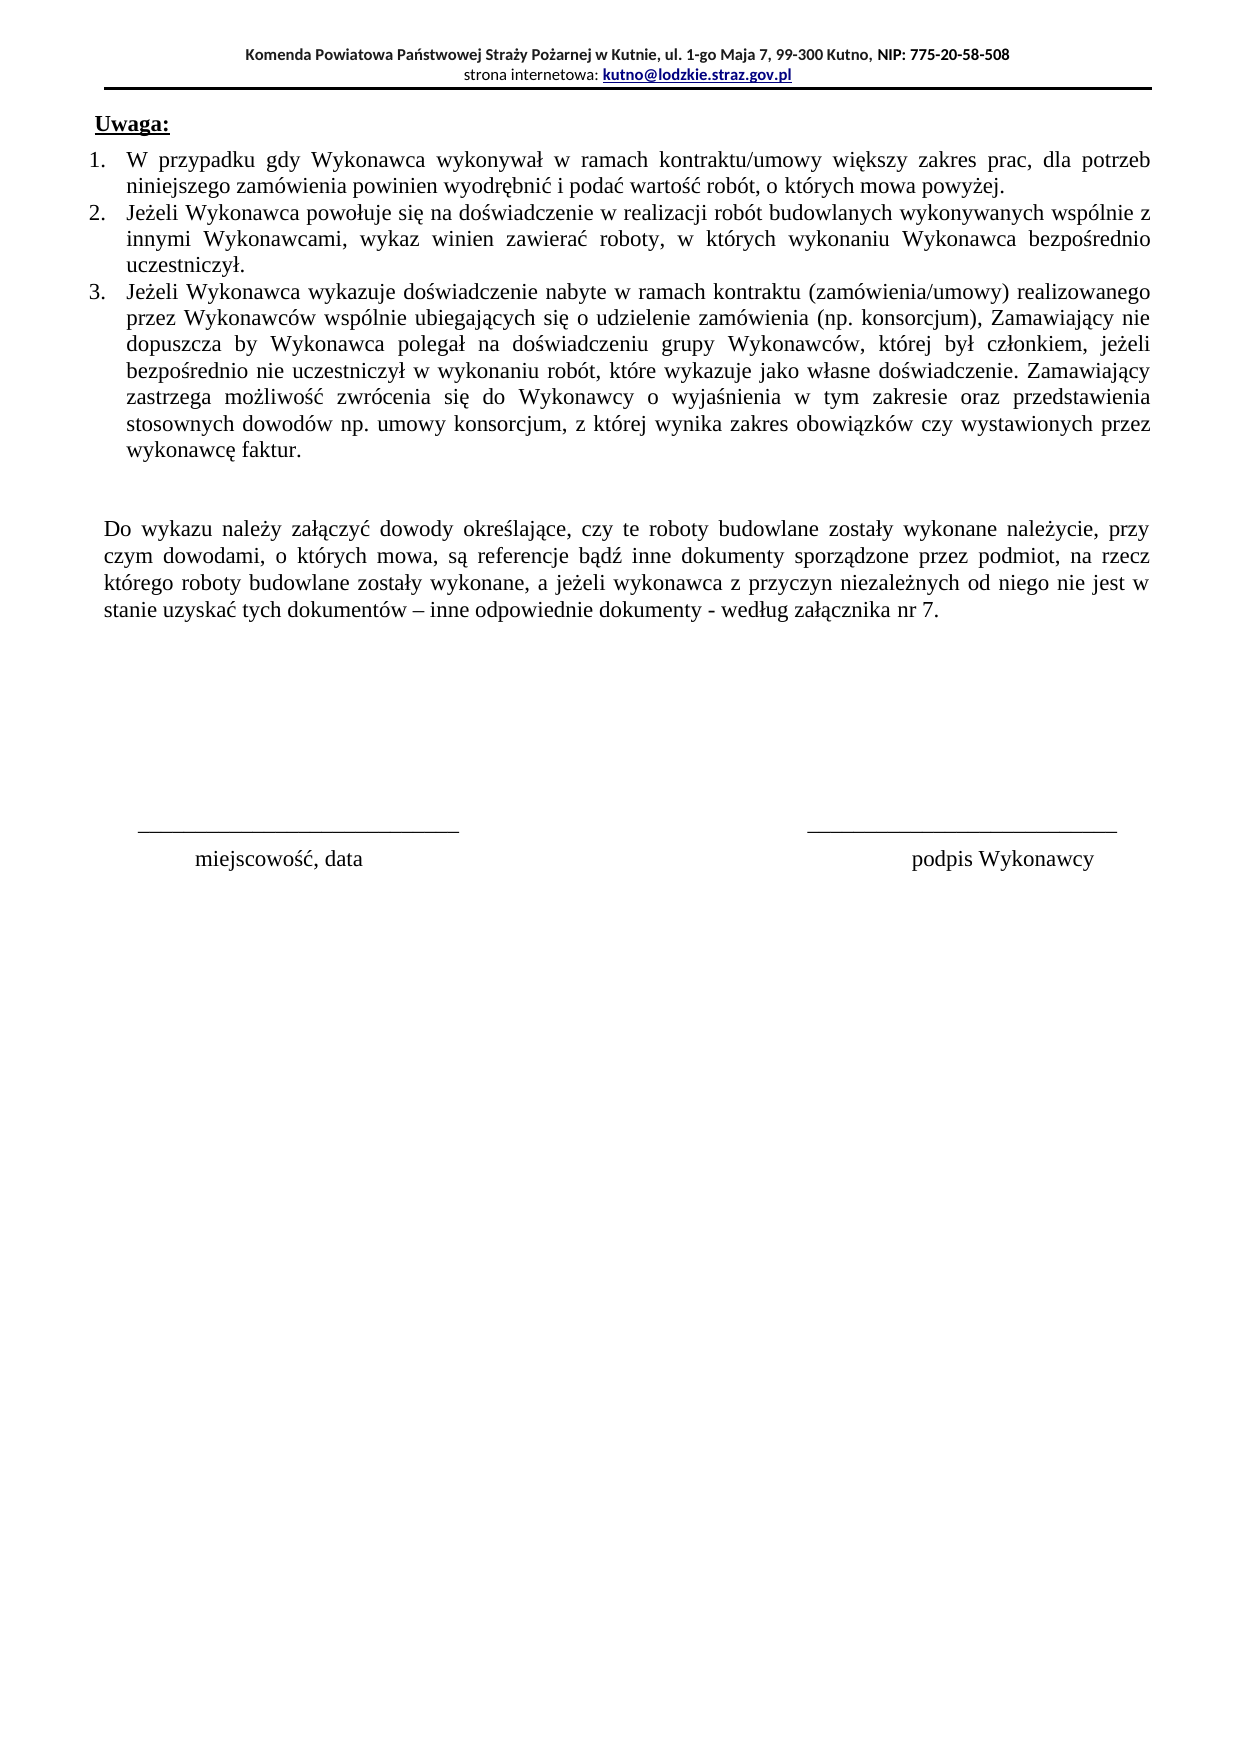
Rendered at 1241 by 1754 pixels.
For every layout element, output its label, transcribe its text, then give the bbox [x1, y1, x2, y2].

text miejscowość, data podpis Wykonawcy [103, 845, 1152, 871]
text Uwaga: [89, 111, 1152, 137]
list Jeżeli Wykonawca powołuje się na doświadczenie w realizacji robót budowlanych wykonywanych wspólnie z innymi Wykonawcami, wykaz winien zawierać roboty, w których wykonaniu Wykonawca bezpośrednio uczestniczył. [89, 199, 1152, 278]
list Jeżeli Wykonawca wykazuje doświadczenie nabyte w ramach kontraktu (zamówienia/umowy) realizowanego przez Wykonawców wspólnie ubiegających się o udzielenie zamówienia (np. konsorcjum), Zamawiający nie dopuszcza by Wykonawca polegał na doświadczeniu grupy Wykonawców, której był członkiem, jeżeli bezpośrednio nie uczestniczył w wykonaniu robót, które wykazuje jako własne doświadczenie. Zamawiający zastrzega możliwość zwrócenia się do Wykonawcy o wyjaśnienia w tym zakresie oraz przedstawienia stosownych dowodów np. umowy konsorcjum, z której wynika zakres obowiązków czy wystawionych przez wykonawcę faktur. [89, 278, 1152, 462]
list W przypadku gdy Wykonawca wykonywał w ramach kontraktu/umowy większy zakres prac, dla potrzeb niniejszego zamówienia powinien wyodrębnić i podać wartość robót, o których mowa powyżej. [89, 146, 1152, 199]
text Do wykazu należy załączyć dowody określające, czy te roboty budowlane zostały wykonane należycie, przy czym dowodami, o których mowa, są referencje bądź inne dokumenty sporządzone przez podmiot, na rzecz którego roboty budowlane zostały wykonane, a jeżeli wykonawca z przyczyn niezależnych od niego nie jest w stanie uzyskać tych dokumentów – inne odpowiednie dokumenty - według załącznika nr 7. [103, 515, 1152, 623]
text ____________________________ ___________________________ [103, 809, 1152, 836]
